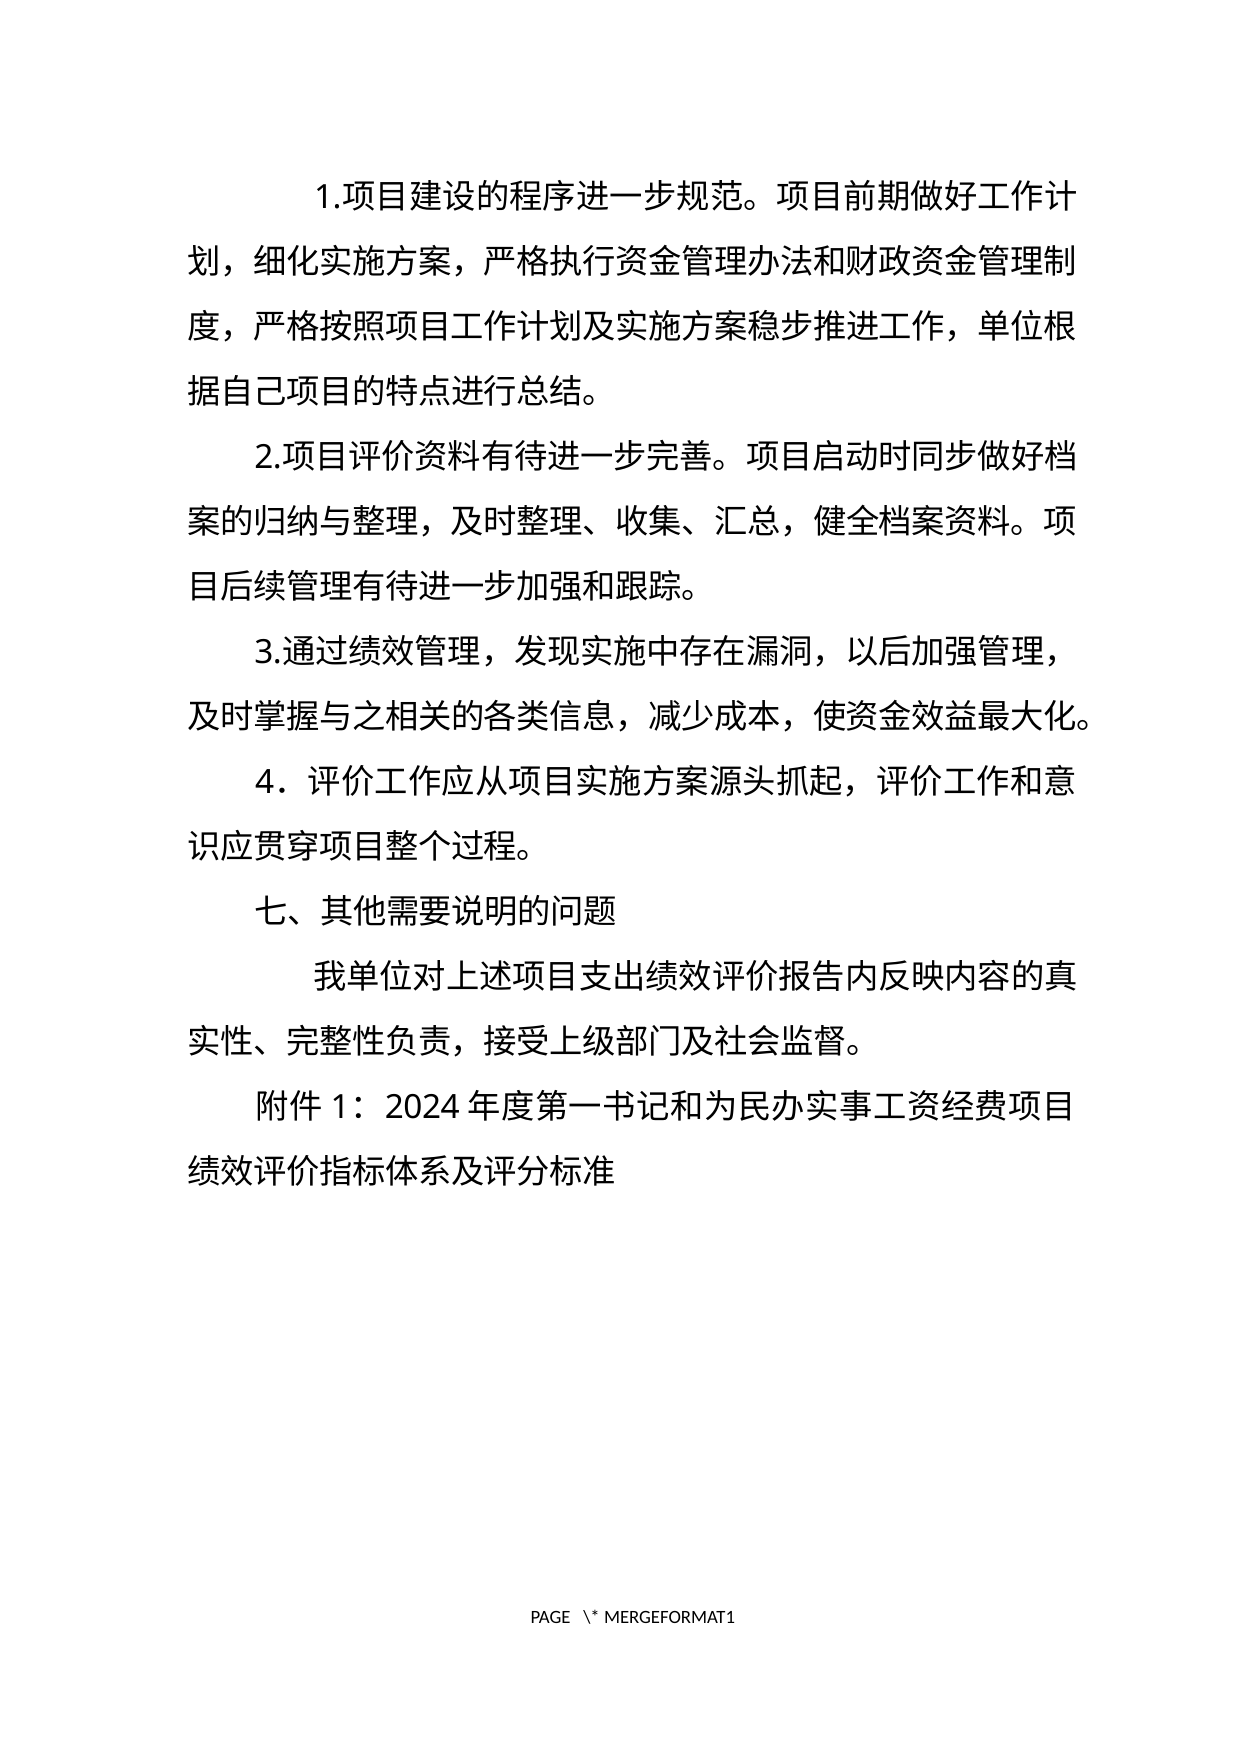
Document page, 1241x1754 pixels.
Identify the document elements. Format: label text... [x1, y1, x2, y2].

text 我单位对上述项目支出绩效评价报告内反映内容的真实性、完整性负责，接受上级部门及社会监督。 附件1：2024年度第一书记和为民办实事工资经费项目绩效评价指标体系及评分标准 [187, 942, 1078, 1202]
text 七、其他需要说明的问题 [187, 877, 1078, 942]
text 1.项目建设的程序进一步规范。项目前期做好工作计划，细化实施方案，严格执行资金管理办法和财政资金管理制度，严格按照项目工作计划及实施方案稳步推进工作，单位根据自己项目的特点进行总结。 2.项目评价资料有待进一步完善。项目启动时同步做好档案的归纳与整理，及时整理、收集、汇总，健全档案资料。项目后续管理有待进一步加强和跟踪。 3.通过绩效管理，发现实施中存在漏洞，以后加强管理，及时掌握与之相关的各类信息，减少成本，使资金效益最大化。 4．评价工作应从项目实施方案源头抓起，评价工作和意识应贯穿项目整个过程。 [187, 162, 1078, 877]
